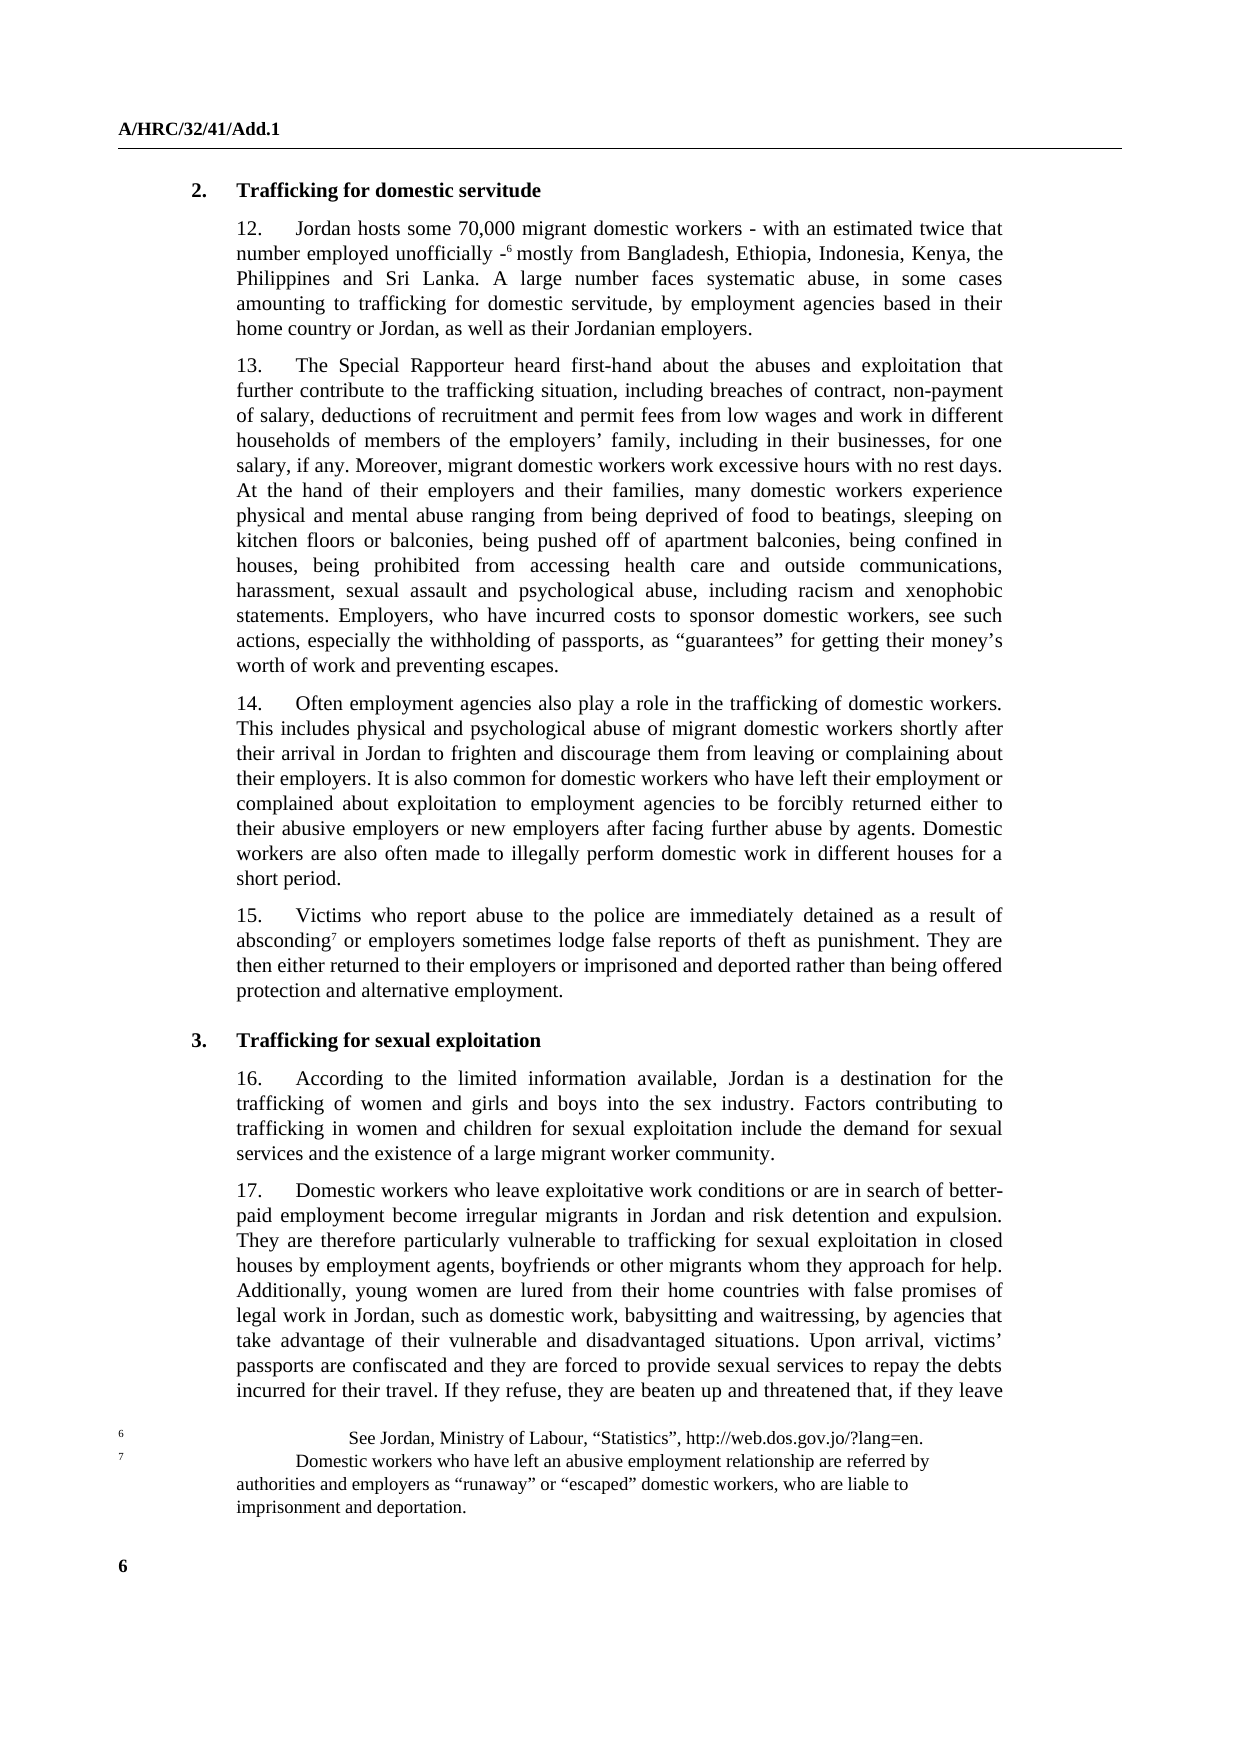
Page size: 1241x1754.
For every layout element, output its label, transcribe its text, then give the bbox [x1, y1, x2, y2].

text 13. The Special Rapporteur heard first-hand about the abuses and exploitation that further contribute to the trafficking situation, including breaches of contract, non-payment of salary, deductions of recruitment and permit fees from low wages and work in different households of members of the employers’ family, including in their businesses, for one salary, if any. Moreover, migrant domestic workers work excessive hours with no rest days. At the hand of their employers and their families, many domestic workers experience physical and mental abuse ranging from being deprived of food to beatings, sleeping on kitchen floors or balconies, being pushed off of apartment balconies, being confined in houses, being prohibited from accessing health care and outside communications, harassment, sexual assault and psychological abuse, including racism and xenophobic statements. Employers, who have incurred costs to sponsor domestic workers, see such actions, especially the withholding of passports, as “guarantees” for getting their money’s worth of work and preventing escapes. [236, 352, 1004, 677]
text 16. According to the limited information available, Jordan is a destination for the trafficking of women and girls and boys into the sex industry. Factors contributing to trafficking in women and children for sexual exploitation include the demand for sexual services and the existence of a large migrant worker community. [236, 1065, 1004, 1165]
text 3. Trafficking for sexual exploitation [118, 1027, 1004, 1052]
text 14. Often employment agencies also play a role in the trafficking of domestic workers. This includes physical and psychological abuse of migrant domestic workers shortly after their arrival in Jordan to frighten and discourage them from leaving or complaining about their employers. It is also common for domestic workers who have left their employment or complained about exploitation to employment agencies to be forcibly returned either to their abusive employers or new employers after facing further abuse by agents. Domestic workers are also often made to illegally perform domestic work in different houses for a short period. [236, 690, 1004, 890]
text 12. Jordan hosts some 70,000 migrant domestic workers - with an estimated twice that number employed unofficially - mostly from Bangladesh, Ethiopia, Indonesia, Kenya, the Philippines and Sri Lanka. A large number faces systematic abuse, in some cases amounting to trafficking for domestic servitude, by employment agencies based in their home country or Jordan, as well as their Jordanian employers. [236, 215, 1004, 340]
text 2. Trafficking for domestic servitude [118, 177, 1004, 202]
text 15. Victims who report abuse to the police are immediately detained as a result of absconding or employers sometimes lodge false reports of theft as punishment. They are then either returned to their employers or imprisoned and deported rather than being offered protection and alternative employment. [236, 902, 1004, 1002]
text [236, 1177, 1004, 1402]
